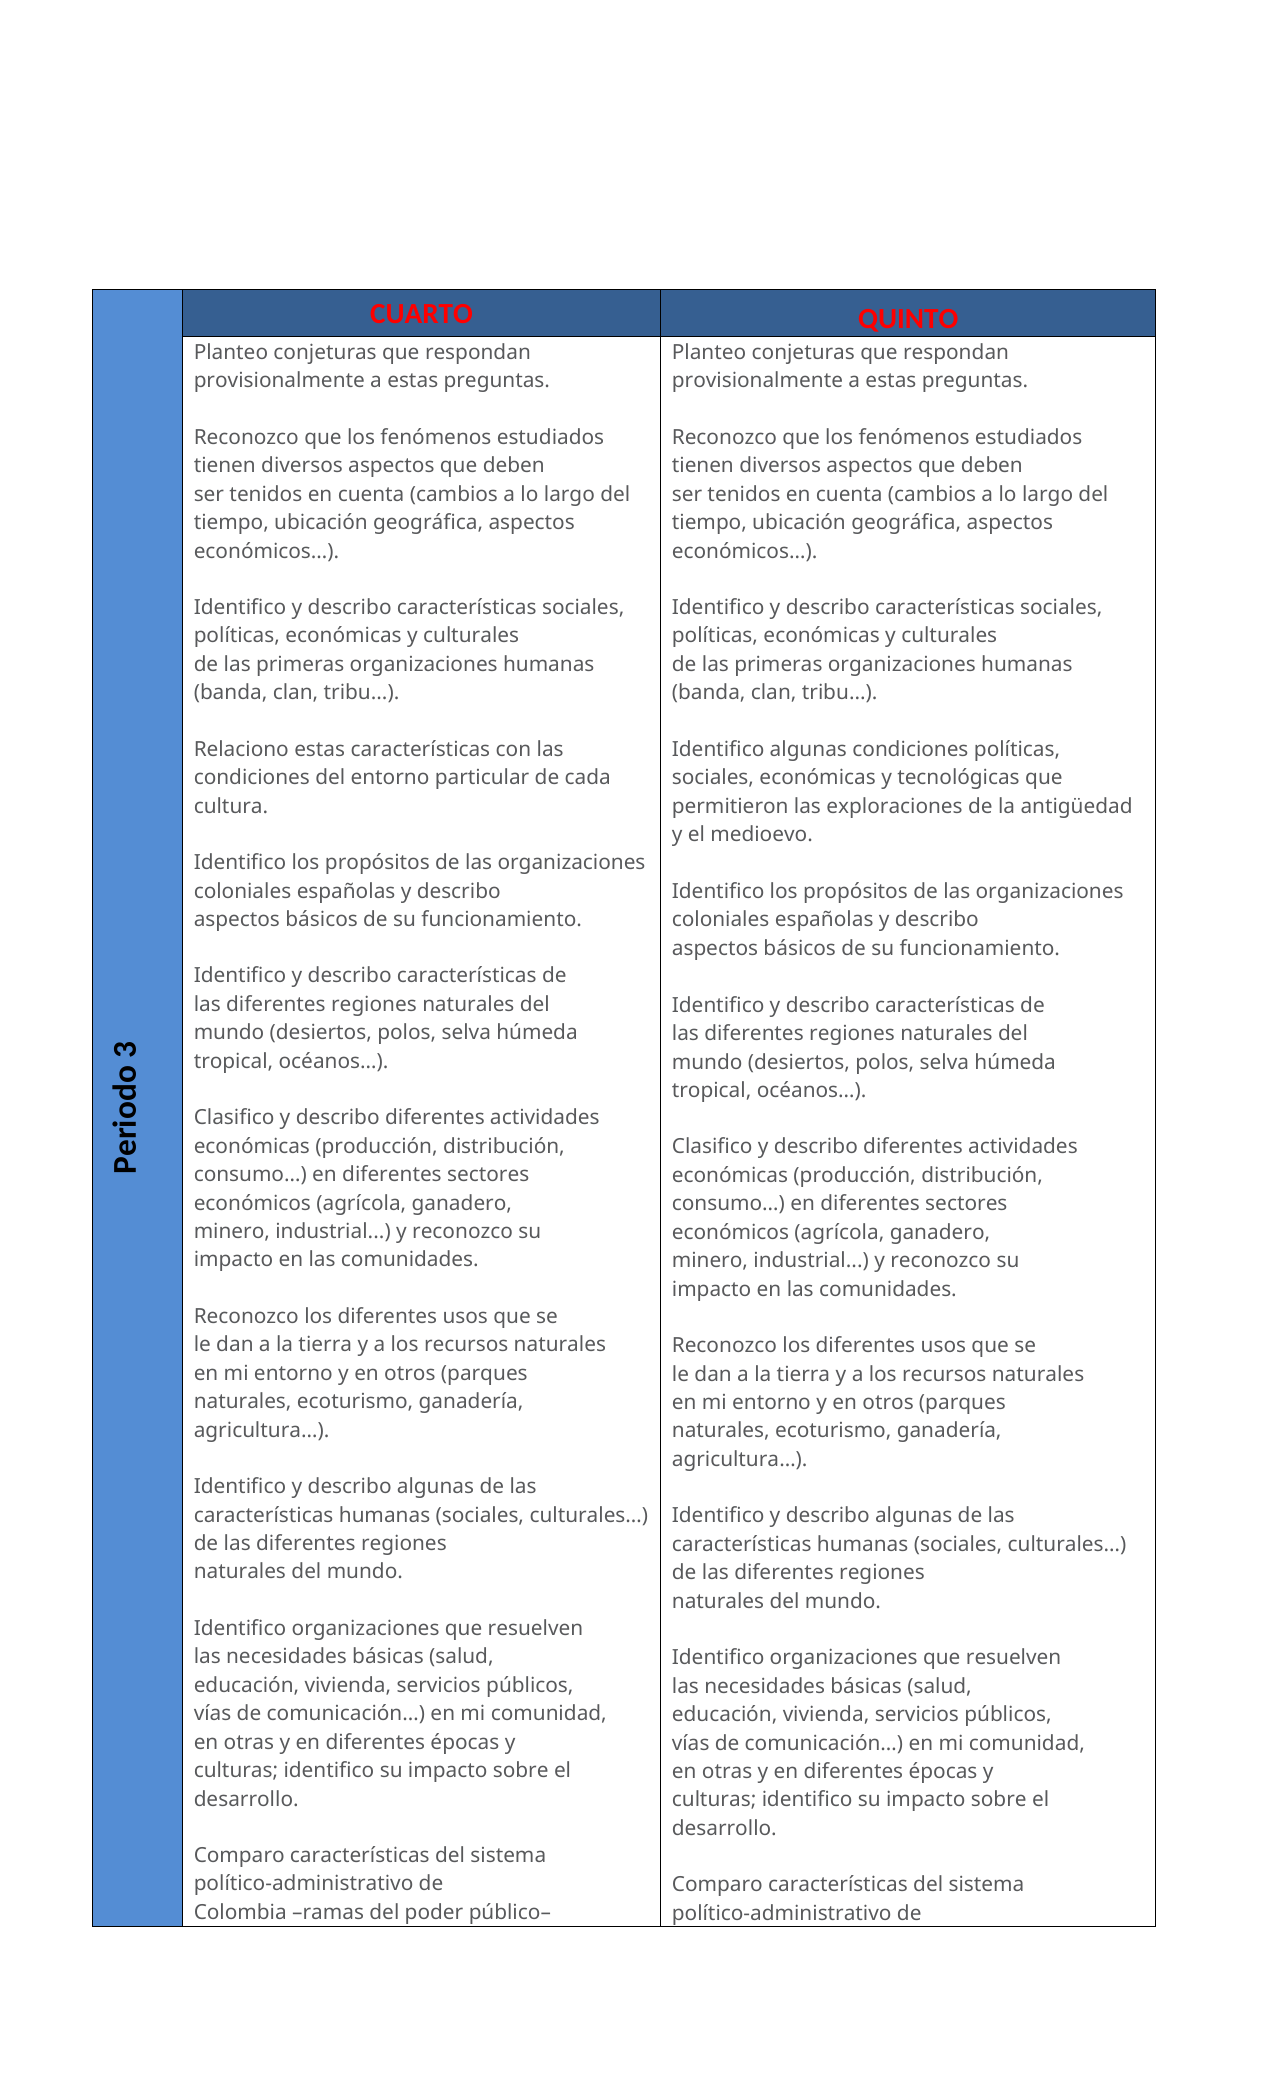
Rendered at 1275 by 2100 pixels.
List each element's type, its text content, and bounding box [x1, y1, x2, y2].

table_header CUARTO [183, 290, 660, 336]
table_header Periodo 3 [93, 290, 182, 1926]
table_header QUINTO [661, 290, 1155, 336]
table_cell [183, 337, 660, 1926]
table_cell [661, 337, 1155, 1926]
